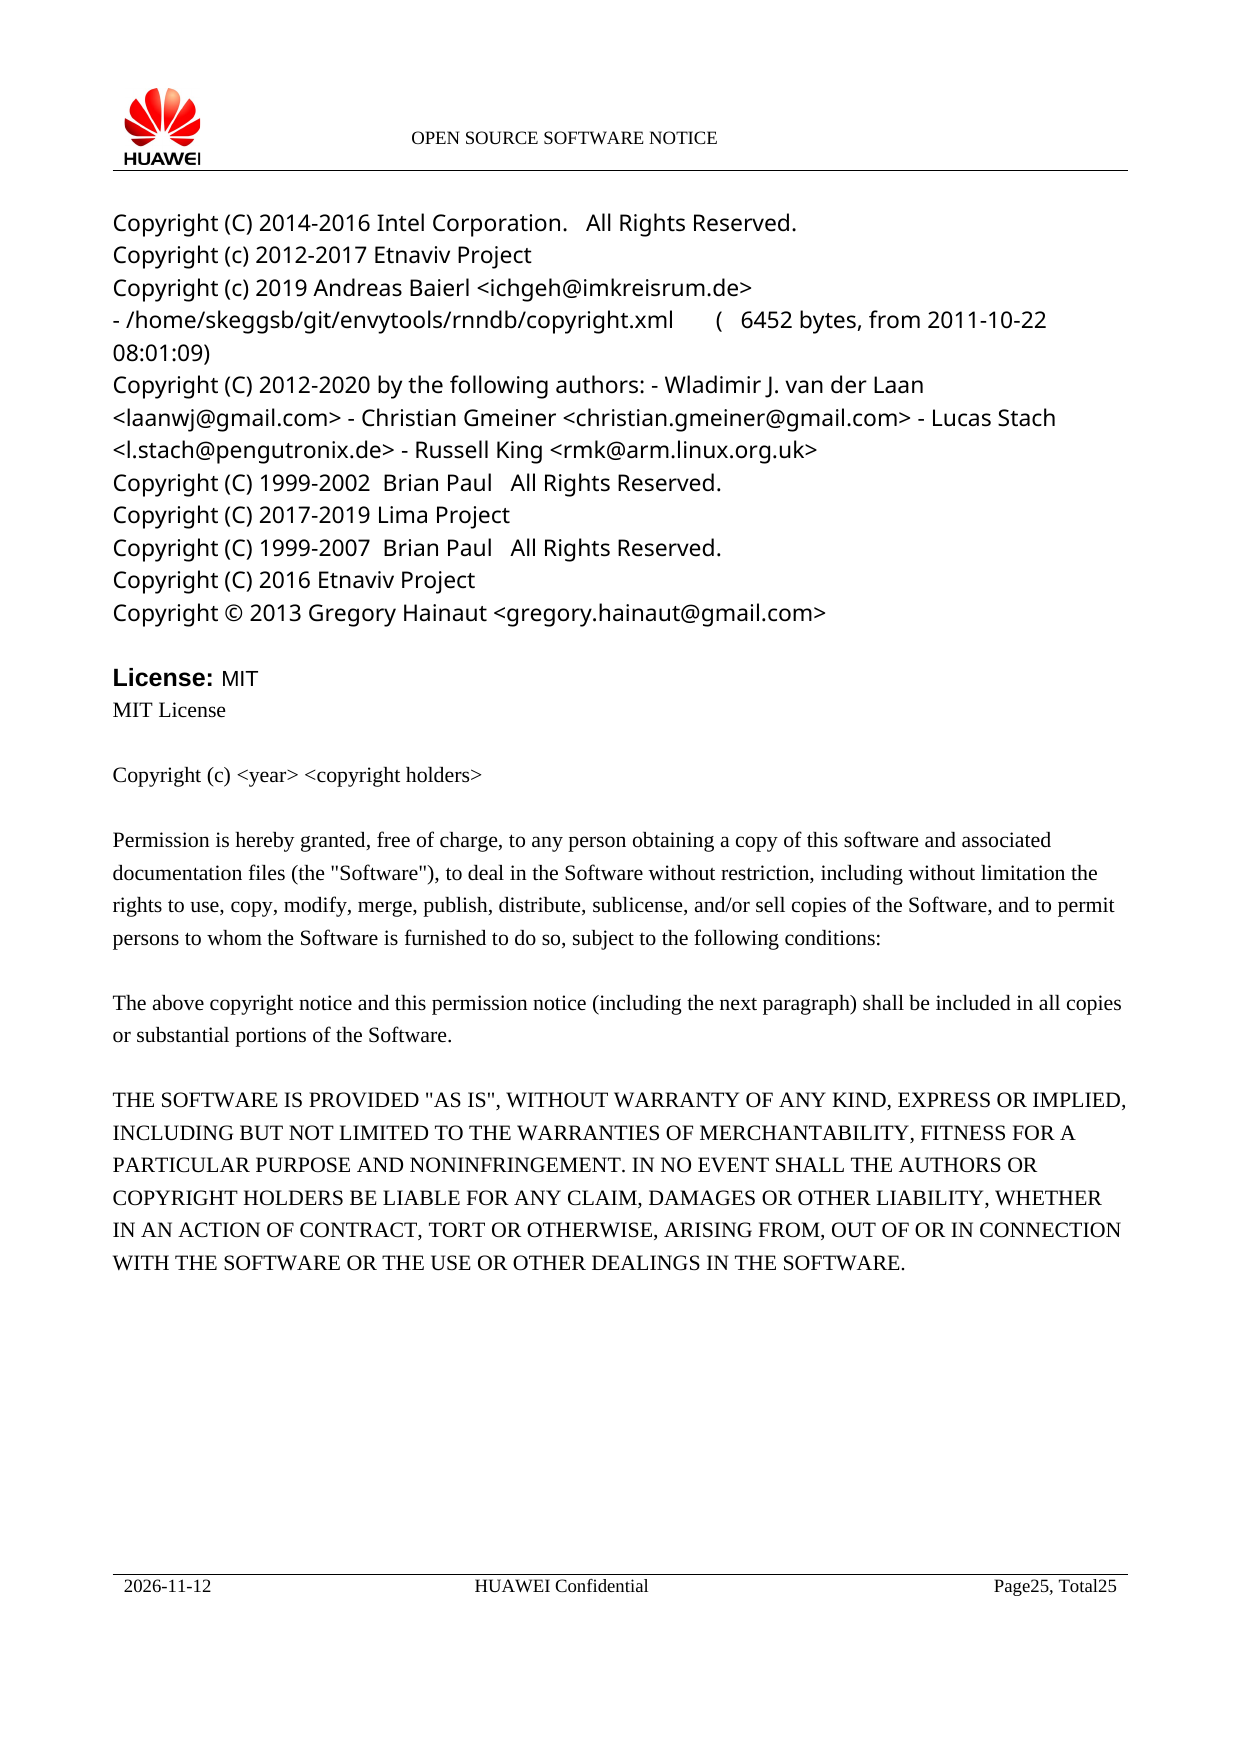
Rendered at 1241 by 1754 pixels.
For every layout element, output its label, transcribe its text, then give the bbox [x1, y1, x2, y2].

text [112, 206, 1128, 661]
text MIT License Copyright (c) <year> <copyright holders> Permission is hereby granted, free of charge, to any person obtaining a copy of this software and associated documentation files (the "Software"), to deal in the Software without restriction, including without limitation the rights to use, copy, modify, merge, publish, distribute, sublicense, and/or sell copies of the Software, and to permit persons to whom the Software is furnished to do so, subject to the following conditions: The above copyright notice and this permission notice (including the next paragraph) shall be included in all copies or substantial portions of the Software. THE SOFTWARE IS PROVIDED "AS IS", WITHOUT WARRANTY OF ANY KIND, EXPRESS OR IMPLIED, INCLUDING BUT NOT LIMITED TO THE WARRANTIES OF MERCHANTABILITY, FITNESS FOR A PARTICULAR PURPOSE AND NONINFRINGEMENT. IN NO EVENT SHALL THE AUTHORS OR COPYRIGHT HOLDERS BE LIABLE FOR ANY CLAIM, DAMAGES OR OTHER LIABILITY, WHETHER IN AN ACTION OF CONTRACT, TORT OR OTHERWISE, ARISING FROM, OUT OF OR IN CONNECTION WITH THE SOFTWARE OR THE USE OR OTHER DEALINGS IN THE SOFTWARE. [112, 694, 1128, 1279]
text License: MIT [112, 661, 1128, 694]
picture [124, 88, 201, 165]
